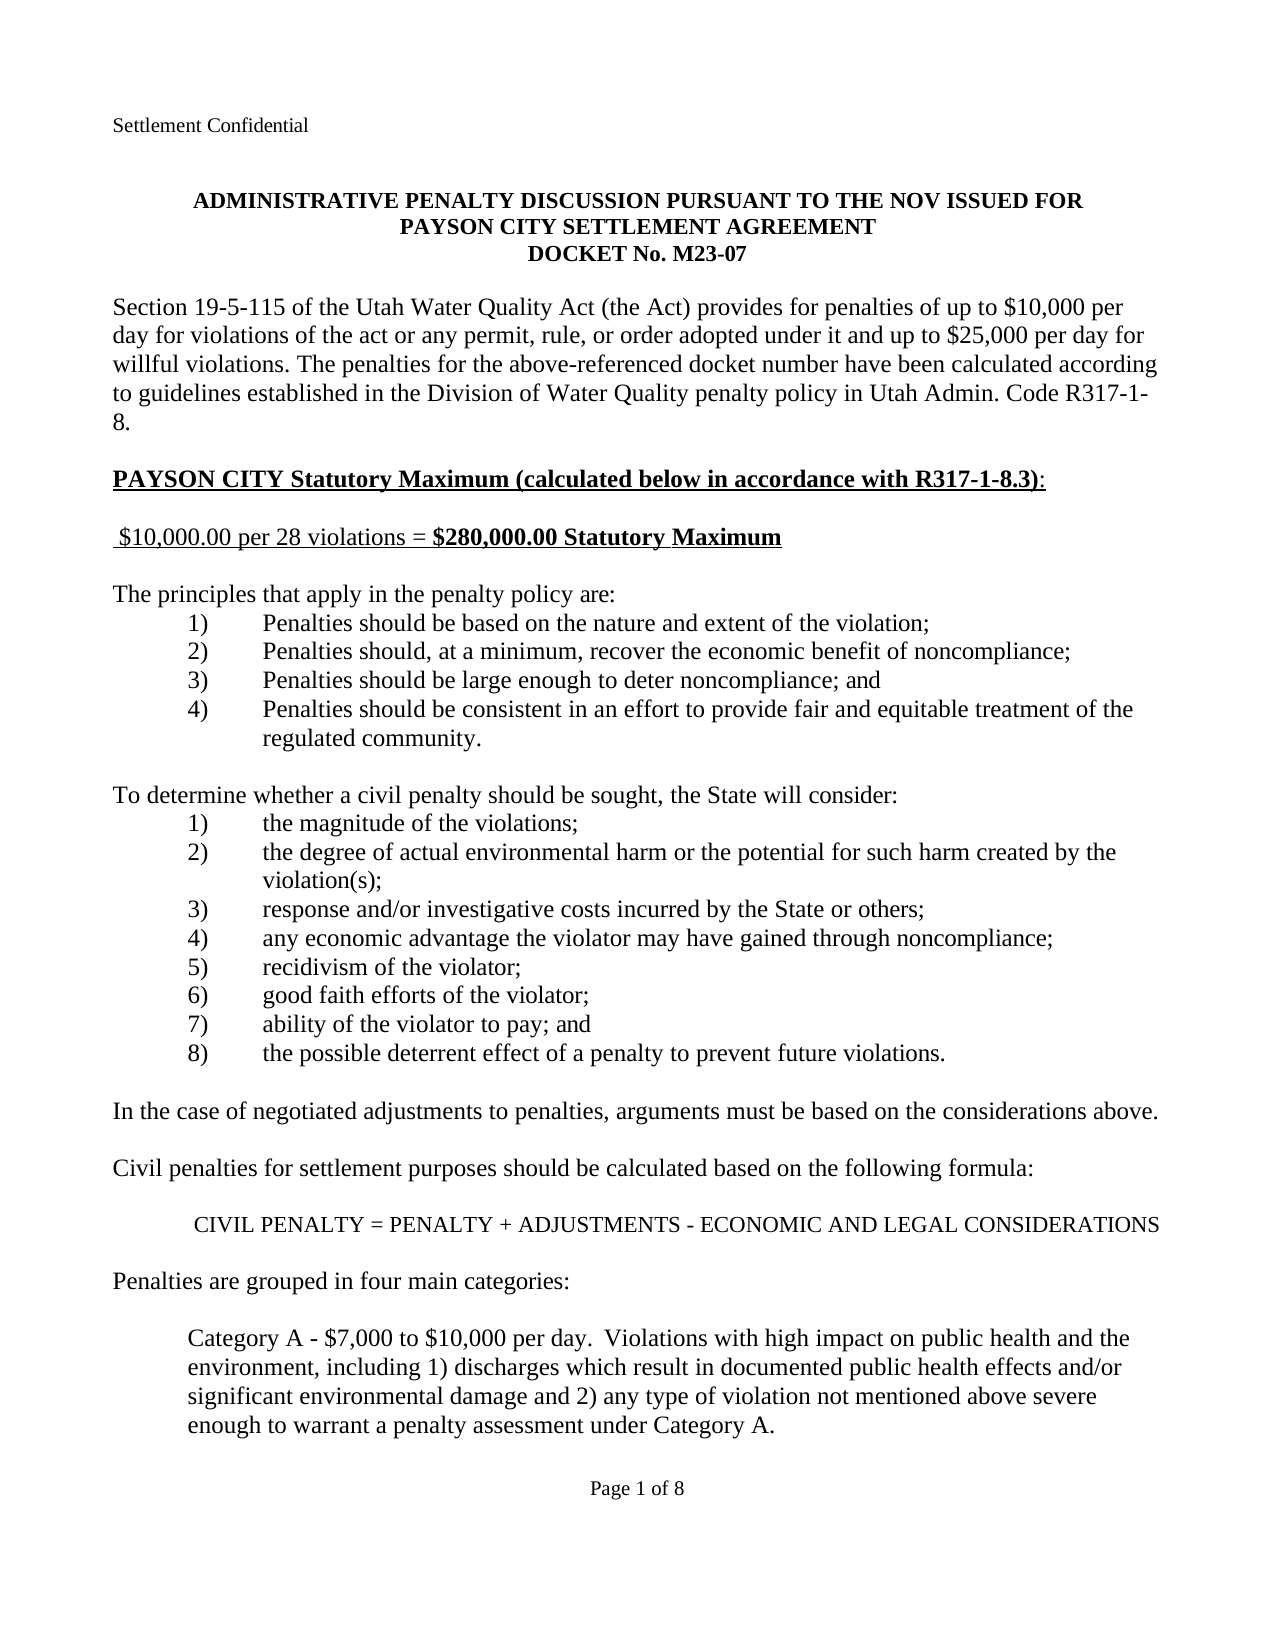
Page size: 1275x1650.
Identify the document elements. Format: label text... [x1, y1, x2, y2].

list the possible deterrent effect of a penalty to prevent future violations. [187, 1038, 1175, 1067]
list Penalties should be based on the nature and extent of the violation; [187, 608, 1175, 637]
list good faith efforts of the violator; [187, 981, 1175, 1009]
text DOCKET No. M23-07 [149, 240, 1125, 266]
text CIVIL PENALTY = PENALTY + ADJUSTMENTS - ECONOMIC AND LEGAL CONSIDERATIONS [193, 1211, 1175, 1238]
list the magnitude of the violations; [187, 809, 1175, 838]
text Page 1 of 8 [149, 1475, 1125, 1499]
text The principles that apply in the penalty policy are: [112, 579, 1175, 608]
text Penalties are grouped in four main categories: [112, 1266, 1175, 1295]
subtitle PAYSON CITY Statutory Maximum (calculated below in accordance with R317-1-8.3): [112, 464, 1175, 493]
text $10,000.00 per 28 violations = $280,000.00 Statutory Maximum [112, 522, 1175, 551]
text Category A - $7,000 to $10,000 per day. Violations with high impact on public health and the environment, including 1) discharges which result in documented public health effects and/or significant environmental damage and 2) any type of violation not mentioned above severe enough to warrant a penalty assessment under Category A. [187, 1323, 1157, 1438]
text In the case of negotiated adjustments to penalties, arguments must be based on the considerations above. Civil penalties for settlement purposes should be calculated based on the following formula: [112, 1096, 1175, 1182]
list Penalties should, at a minimum, recover the economic benefit of noncompliance; [187, 637, 1175, 666]
list ability of the violator to pay; and [187, 1010, 1175, 1038]
list the degree of actual environmental harm or the potential for such harm created by the violation(s); [187, 838, 1117, 894]
list Penalties should be large enough to deter noncompliance; and [187, 666, 1175, 694]
list response and/or investigative costs incurred by the State or others; [187, 895, 1175, 923]
list Penalties should be consistent in an effort to provide fair and equitable treatment of the regulated community. [187, 694, 1133, 752]
text Settlement Confidential [112, 112, 1175, 137]
list recidivism of the violator; [187, 952, 1175, 981]
text Section 19-5-115 of the Utah Water Quality Act (the Act) provides for penalties of up to $10,000 per day for violations of the act or any permit, rule, or order adopted under it and up to $25,000 per day for willful violations. The penalties for the above-referenced docket number have been calculated according to guidelines established in the Division of Water Quality penalty policy in Utah Admin. Code R317-1- 8. [112, 292, 1157, 436]
list any economic advantage the violator may have gained through noncompliance; [187, 923, 1175, 952]
text To determine whether a civil penalty should be sought, the State will consider: [112, 780, 1175, 809]
text ADMINISTRATIVE PENALTY DISCUSSION PURSUANT TO THE NOV ISSUED FOR PAYSON CITY SETTLEMENT AGREEMENT [149, 187, 1126, 239]
